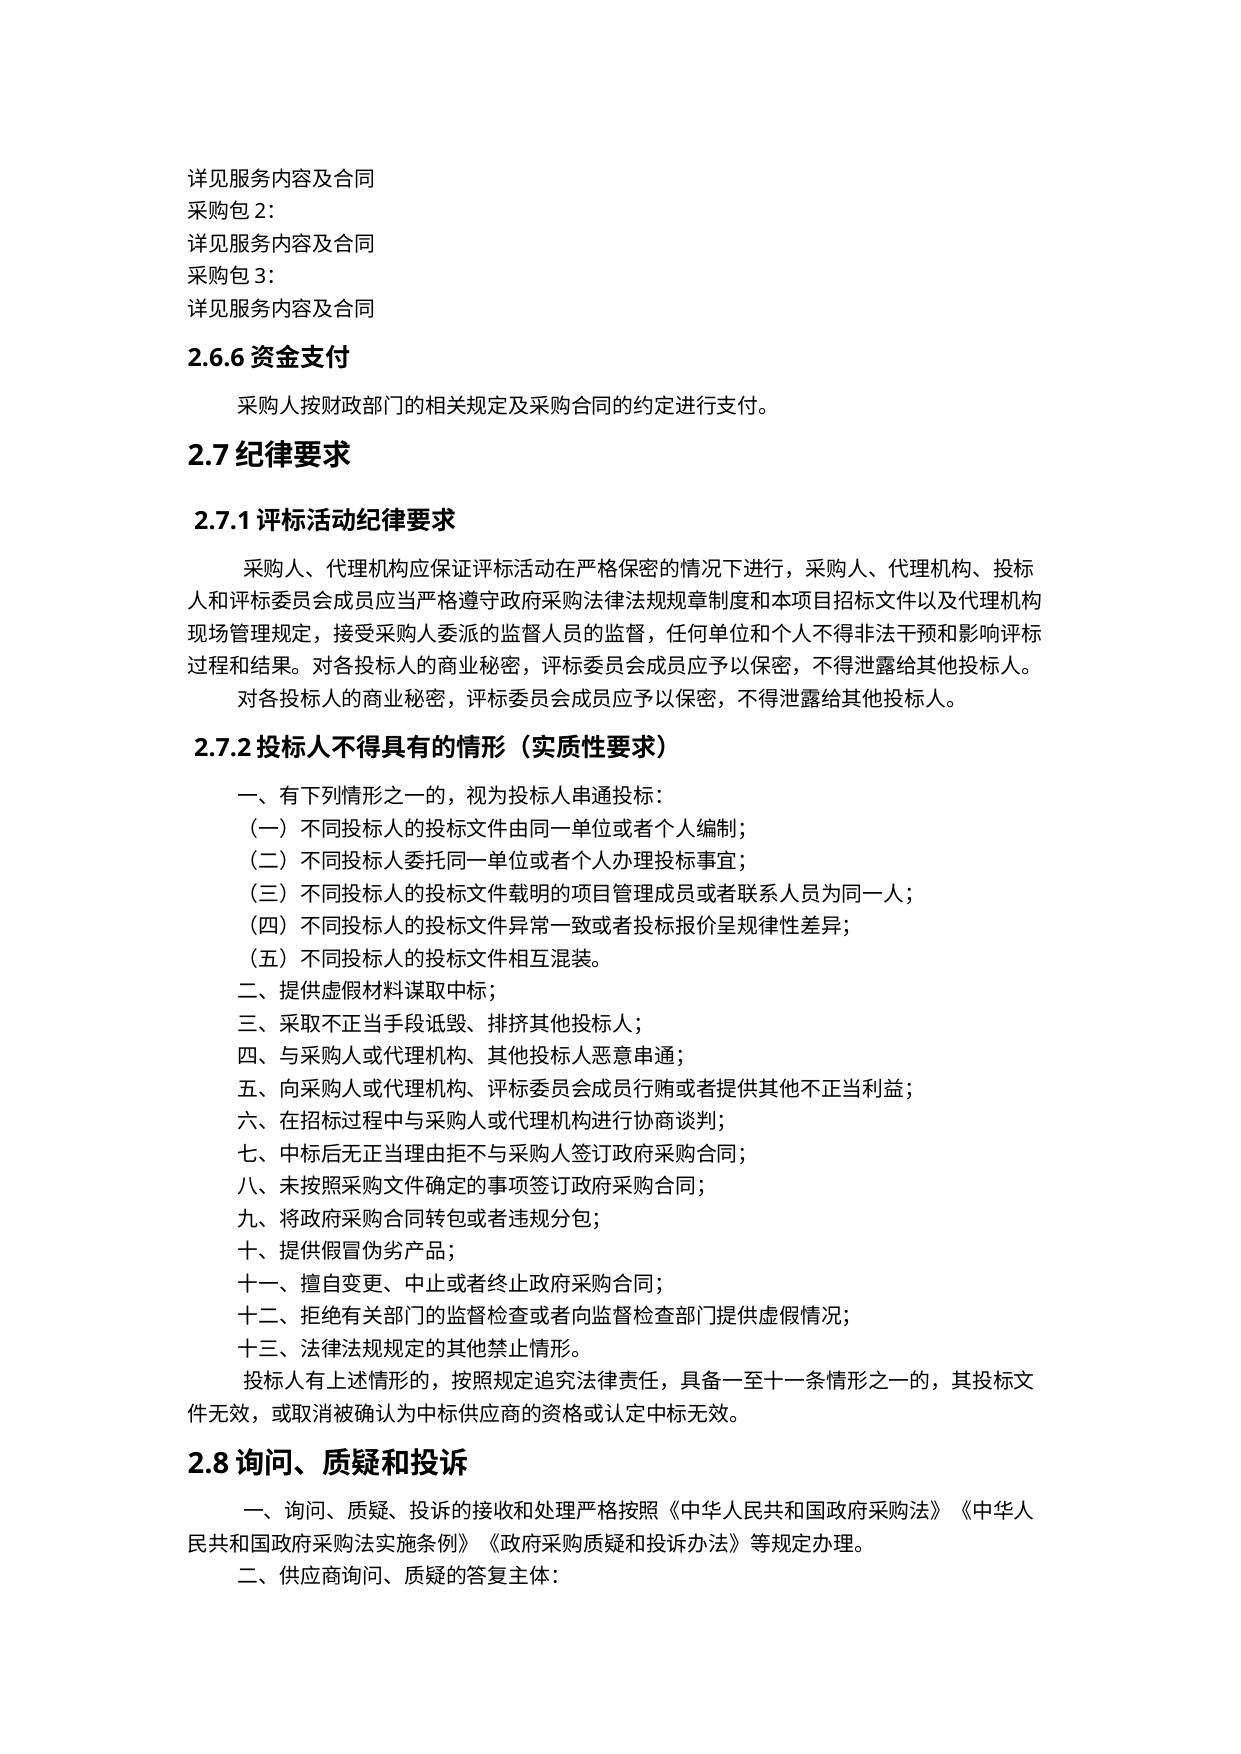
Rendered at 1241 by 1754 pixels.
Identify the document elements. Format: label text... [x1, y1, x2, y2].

text 采购人按财政部门的相关规定及采购合同的约定进行支付。 [187, 389, 1053, 422]
text 2.6.6资金支付 [187, 324, 1053, 389]
text 详见服务内容及合同 [187, 292, 1053, 324]
text 一、有下列情形之一的，视为投标人串通投标： [187, 779, 1053, 812]
text 投标人有上述情形的，按照规定追究法律责任，具备一至十一条情形之一的，其投标文件无效，或取消被确认为中标供应商的资格或认定中标无效。 [187, 1364, 1053, 1429]
text 采购包3： [187, 259, 1053, 292]
text （二）不同投标人委托同一单位或者个人办理投标事宜； [187, 844, 1053, 877]
text 八、未按照采购文件确定的事项签订政府采购合同； [187, 1169, 1053, 1202]
text 对各投标人的商业秘密，评标委员会成员应予以保密，不得泄露给其他投标人。 [187, 682, 1053, 714]
text 二、提供虚假材料谋取中标； [187, 974, 1053, 1007]
text 十三、法律法规规定的其他禁止情形。 [187, 1332, 1053, 1364]
text 三、采取不正当手段诋毁、排挤其他投标人； [187, 1007, 1053, 1039]
text 九、将政府采购合同转包或者违规分包； [187, 1202, 1053, 1234]
text 七、中标后无正当理由拒不与采购人签订政府采购合同； [187, 1137, 1053, 1169]
text 六、在招标过程中与采购人或代理机构进行协商谈判； [187, 1104, 1053, 1137]
text 2.8询问、质疑和投诉 [187, 1429, 1053, 1494]
text 十一、擅自变更、中止或者终止政府采购合同； [187, 1267, 1053, 1299]
text 十二、拒绝有关部门的监督检查或者向监督检查部门提供虚假情况； [187, 1299, 1053, 1332]
text 五、向采购人或代理机构、评标委员会成员行贿或者提供其他不正当利益； [187, 1072, 1053, 1104]
text 二、供应商询问、质疑的答复主体： [187, 1559, 1053, 1592]
text 采购人、代理机构应保证评标活动在严格保密的情况下进行，采购人、代理机构、投标人和评标委员会成员应当严格遵守政府采购法律法规规章制度和本项目招标文件以及代理机构现场管理规定，接受采购人委派的监督人员的监督，任何单位和个人不得非法干预和影响评标过程和结果。对各投标人的商业秘密，评标委员会成员应予以保密，不得泄露给其他投标人。 [187, 552, 1053, 682]
text 详见服务内容及合同 [187, 227, 1053, 259]
text 一、询问、质疑、投诉的接收和处理严格按照《中华人民共和国政府采购法》《中华人民共和国政府采购法实施条例》《政府采购质疑和投诉办法》等规定办理。 [187, 1494, 1053, 1559]
text 2.7.2投标人不得具有的情形（实质性要求） [187, 714, 1053, 779]
text （三）不同投标人的投标文件载明的项目管理成员或者联系人员为同一人； [187, 877, 1053, 909]
text 2.7.1评标活动纪律要求 [187, 487, 1053, 552]
text 详见服务内容及合同 [187, 162, 1053, 194]
text 四、与采购人或代理机构、其他投标人恶意串通； [187, 1039, 1053, 1072]
text （一）不同投标人的投标文件由同一单位或者个人编制； [187, 812, 1053, 844]
text 2.7纪律要求 [187, 422, 1053, 487]
text 十、提供假冒伪劣产品； [187, 1234, 1053, 1267]
text 采购包2： [187, 194, 1053, 227]
text （四）不同投标人的投标文件异常一致或者投标报价呈规律性差异； [187, 909, 1053, 942]
text （五）不同投标人的投标文件相互混装。 [187, 942, 1053, 974]
